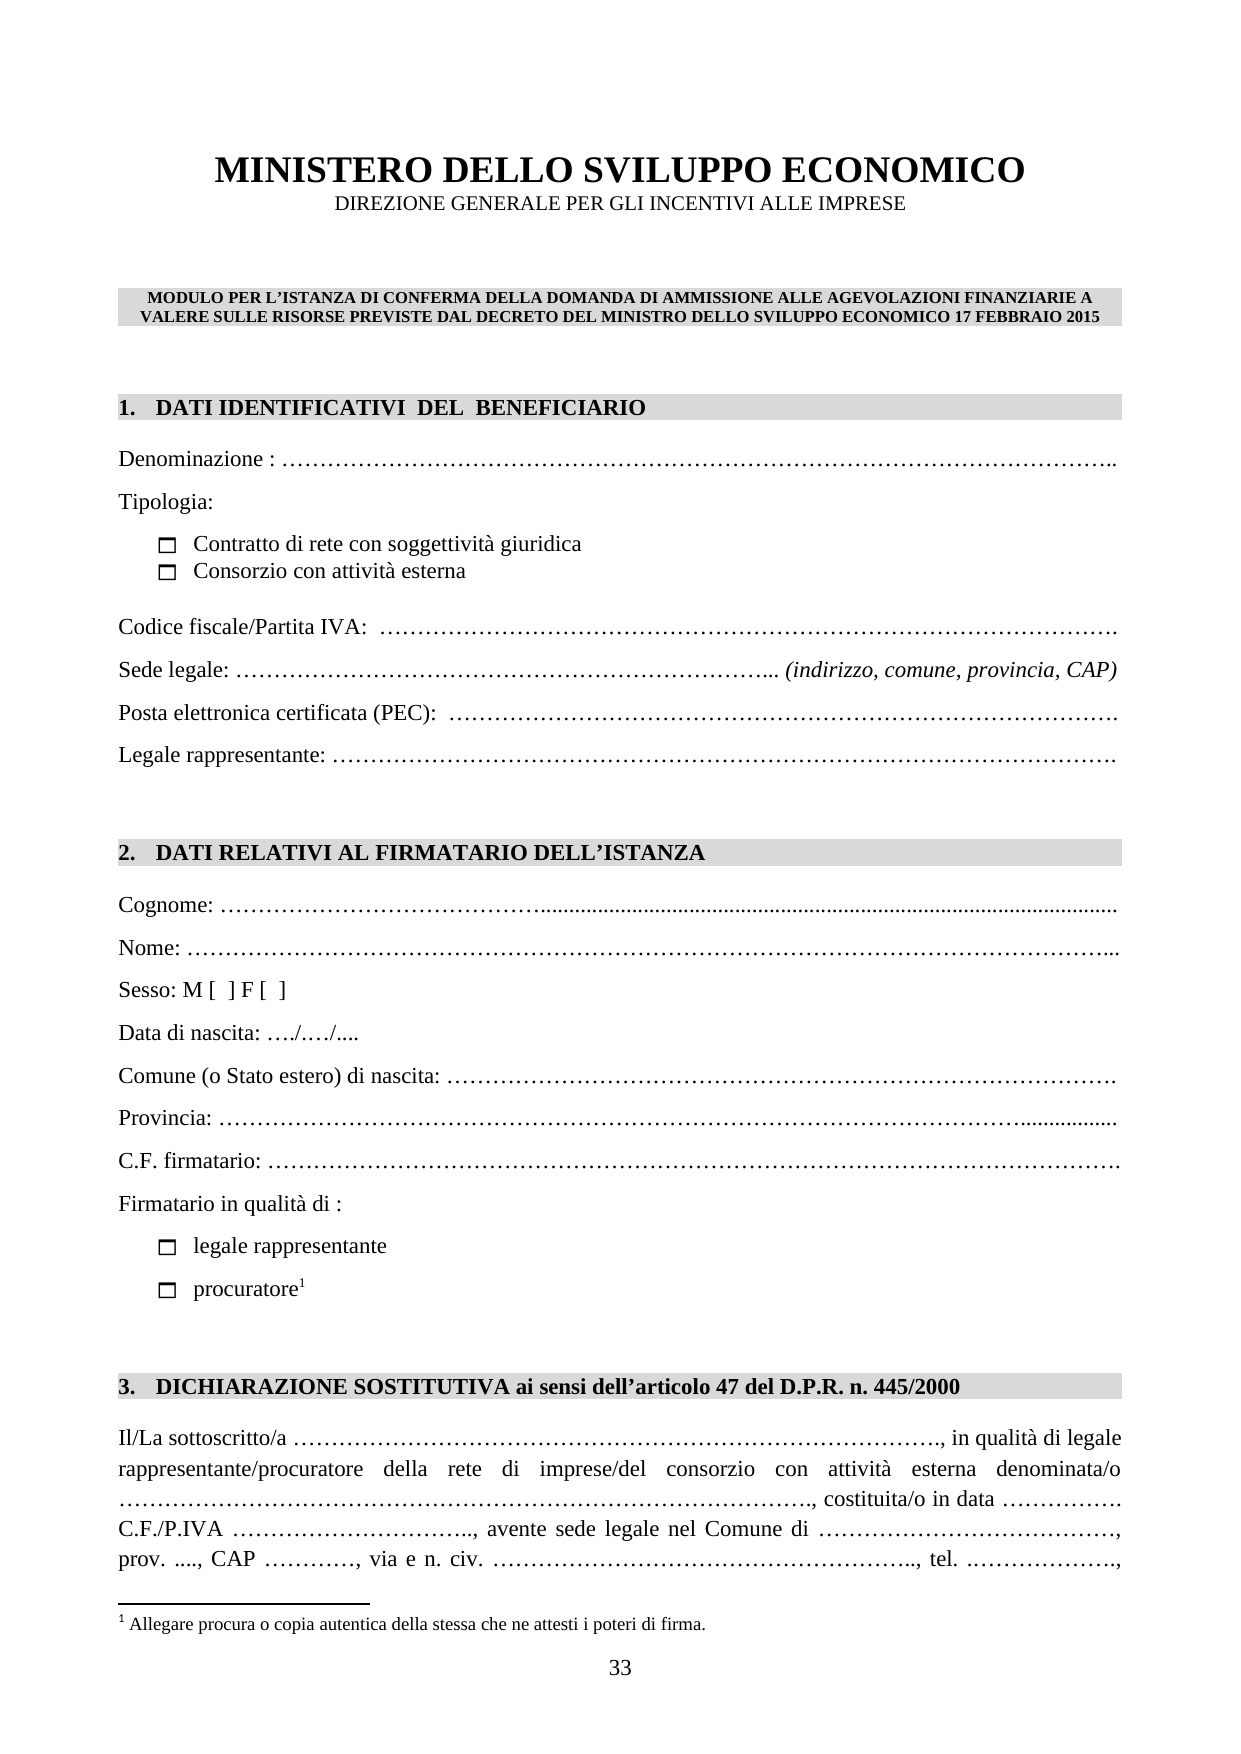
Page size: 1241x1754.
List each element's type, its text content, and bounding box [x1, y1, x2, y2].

list legale rappresentante [156, 1232, 1122, 1259]
list Contratto di rete con soggettività giuridica [156, 531, 1122, 557]
text Posta elettronica certificata (PEC): ……………………………………………………………………………. [118, 699, 1122, 725]
text Tipologia: [118, 488, 1122, 514]
text Comune (o Stato estero) di nascita: ……………………………………………………………………………. [118, 1062, 1122, 1088]
list Consorzio con attività esterna [156, 557, 1122, 583]
text Data di nascita: …./.…/.... [118, 1019, 1122, 1045]
text Nome: …………………………………………………………………………………………………………... [118, 933, 1122, 960]
text Sede legale: ……………………………………………………………... (indirizzo, comune, provincia, CAP) [118, 656, 1122, 682]
text Sesso: M [ ] F [ ] [118, 976, 1122, 1003]
text Firmatario in qualità di : [118, 1190, 1122, 1216]
list DATI RELATIVI AL FIRMATARIO DELL’ISTANZA [118, 839, 1122, 866]
list DICHIARAZIONE SOSTITUTIVA ai sensi dell’articolo 47 del D.P.R. n. 445/2000 [118, 1373, 1122, 1399]
list DATI IDENTIFICATIVI DEL BENEFICIARIO [118, 394, 1122, 420]
text C.F. firmatario: …………………………………………………………………………………………………. [118, 1147, 1122, 1173]
text DIREZIONE GENERALE PER GLI INCENTIVI ALLE IMPRESE [118, 191, 1122, 215]
text Codice fiscale/Partita IVA: ……………………………………………………………………………………. [118, 613, 1122, 640]
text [118, 1424, 1122, 1572]
text Denominazione : ……………………………………………………………………………………………….. [118, 445, 1122, 471]
text Legale rappresentante: …………………………………………………………………………………………. [118, 742, 1122, 768]
text Cognome: ……………………………………..................................................................................................... [118, 891, 1122, 917]
text MINISTERO DELLO SVILUPPO ECONOMICO [118, 148, 1122, 191]
list procuratore [156, 1275, 1122, 1302]
text MODULO PER L’ISTANZA DI CONFERMA DELLA DOMANDA DI AMMISSIONE ALLE AGEVOLAZIONI FINANZIARIE A VALERE SULLE RISORSE PREVISTE DAL DECRETO DEL MINISTRO DELLO SVILUPPO ECONOMICO 17 FEBBRAIO 2015 [118, 288, 1122, 326]
text Provincia: ……………………………………………………………………………………………................. [118, 1104, 1122, 1131]
